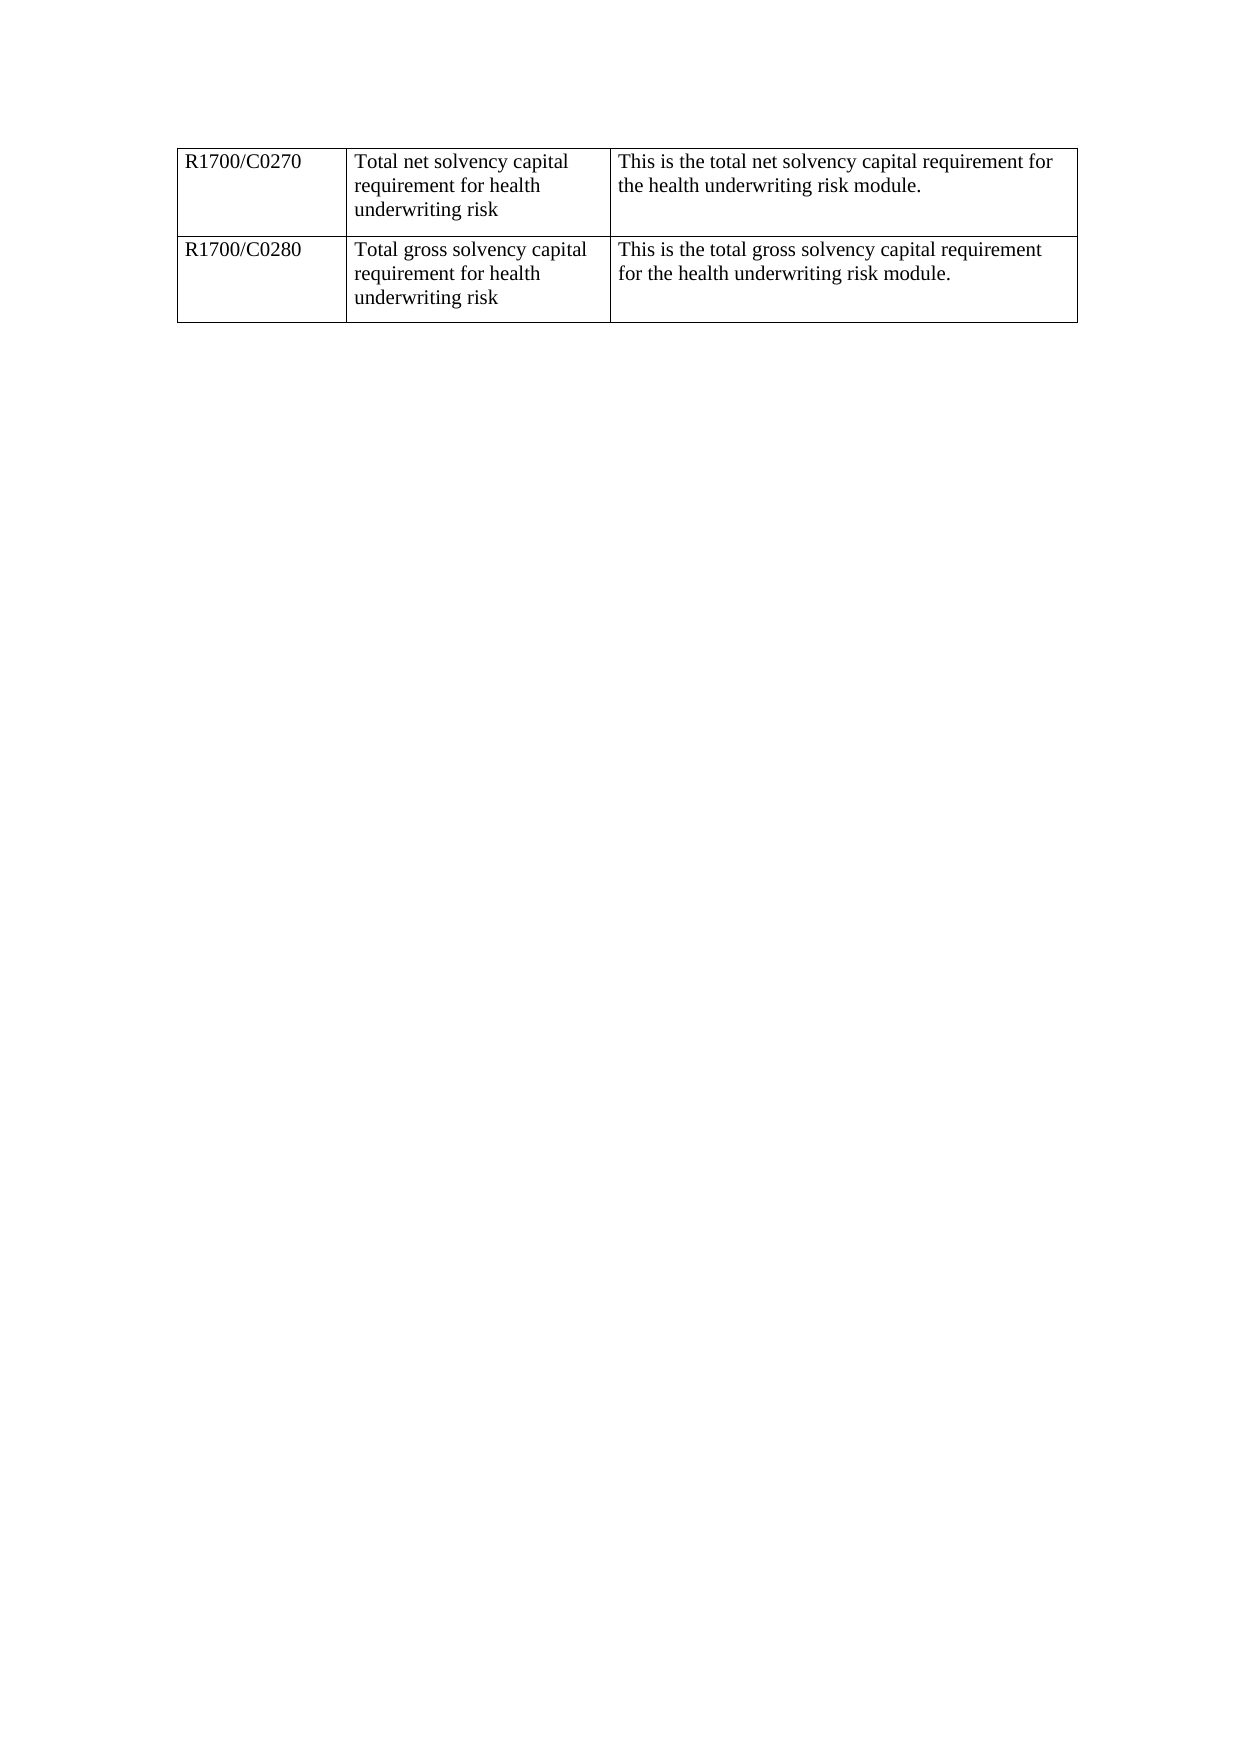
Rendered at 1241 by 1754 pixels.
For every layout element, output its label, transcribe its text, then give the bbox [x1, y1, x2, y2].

table_cell R1700/C0270 [178, 149, 346, 236]
table_cell This is the total gross solvency capital requirement for the health underwriting risk module. [611, 237, 1077, 322]
table_cell This is the total net solvency capital requirement for the health underwriting risk module. [611, 149, 1077, 236]
table_cell Total net solvency capital requirement for health underwriting risk [347, 149, 610, 236]
table_cell Total gross solvency capital requirement for health underwriting risk [347, 237, 610, 322]
table_cell R1700/C0280 [178, 237, 346, 322]
